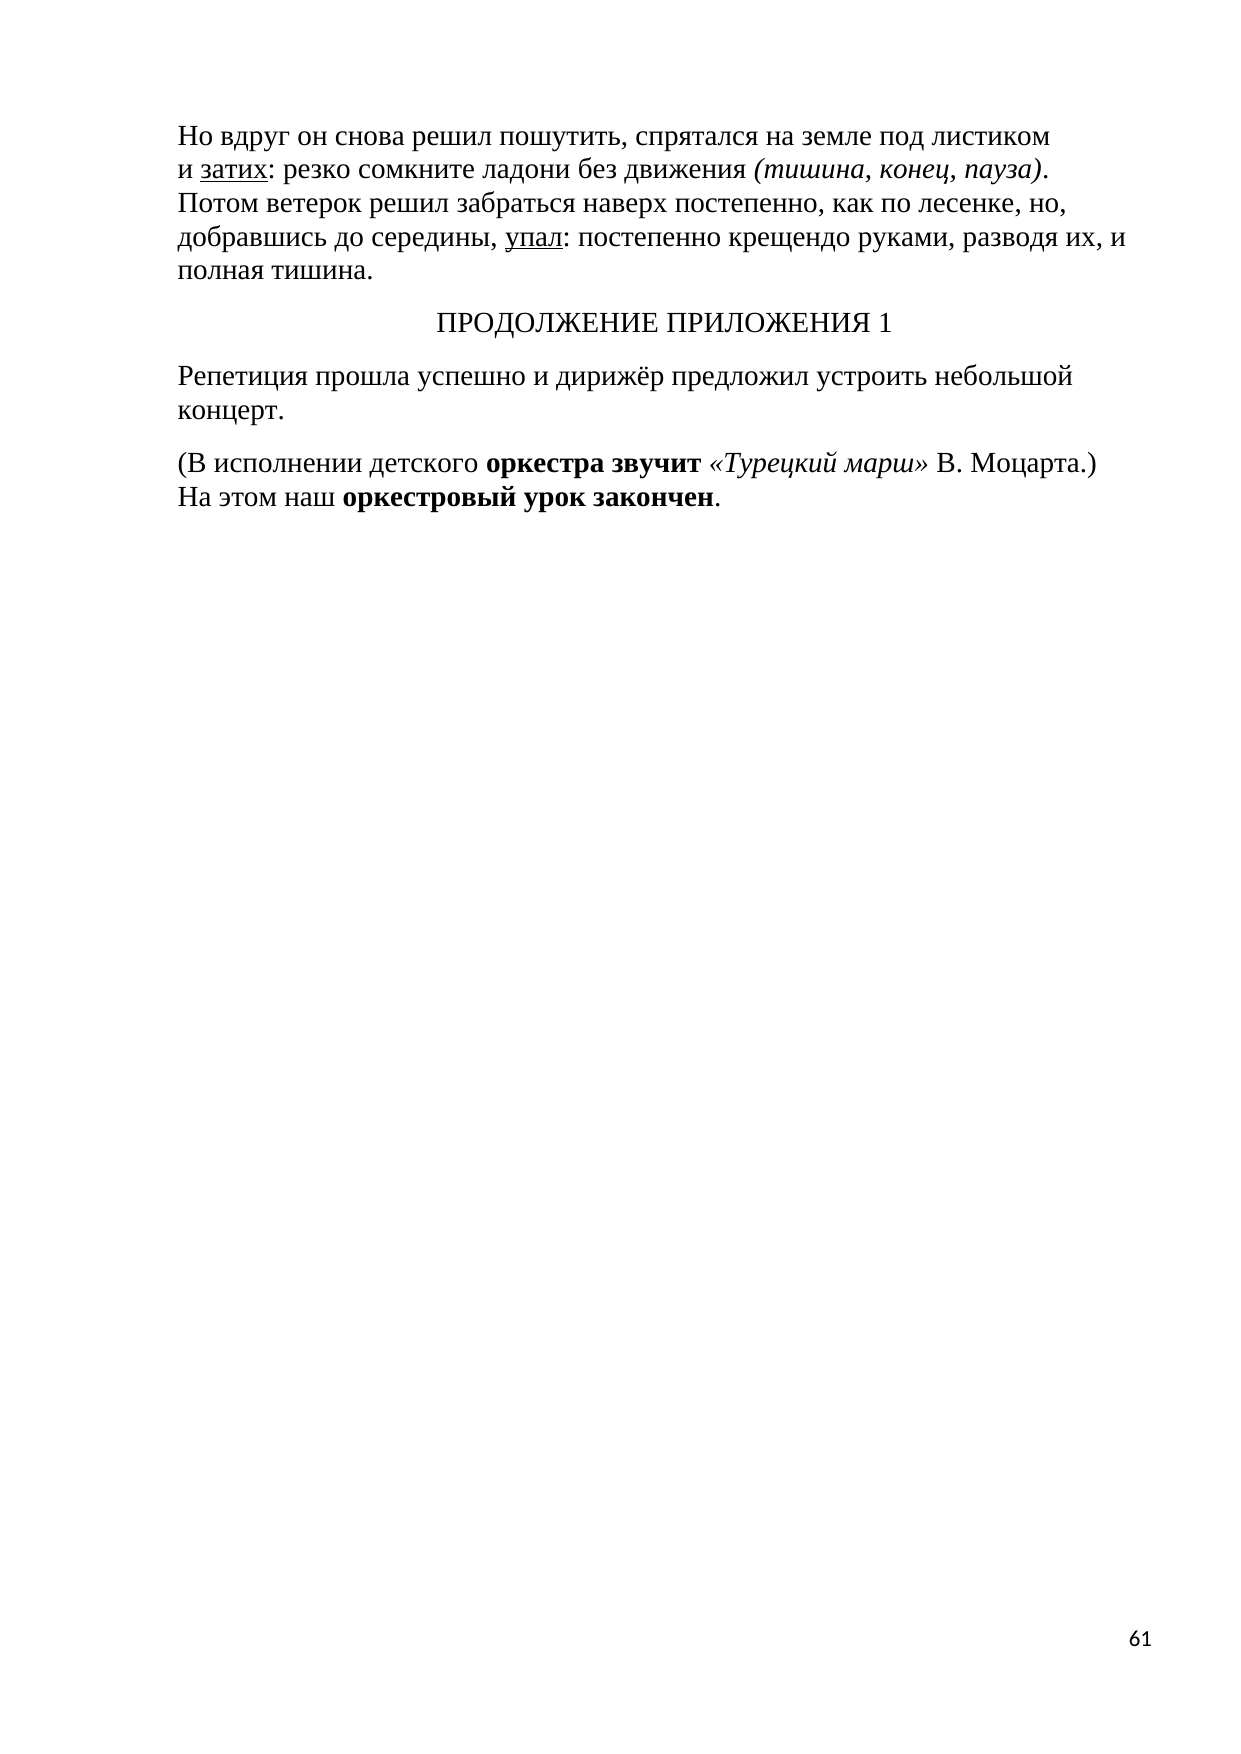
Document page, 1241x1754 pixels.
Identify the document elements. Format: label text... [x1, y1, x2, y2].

text ПРОДОЛЖЕНИЕ ПРИЛОЖЕНИЯ 1 [177, 305, 1152, 339]
text (В исполнении детского оркестра звучит «Турецкий марш» В. Моцарта.) [177, 445, 1152, 479]
text Но вдруг он снова решил пошутить, спрятался на земле под листиком и затих: резко сомкните ладони без движения (тишина, конец, пауза). [177, 118, 1152, 185]
text Репетиция прошла успешно и дирижёр предложил устроить небольшой концерт. [177, 358, 1152, 426]
text Потом ветерок решил забраться наверх постепенно, как по лесенке, но, добравшись до середины, упал: постепенно крещендо руками, разводя их, и полная тишина. [177, 185, 1152, 286]
text На этом наш оркестровый урок закончен. [177, 479, 1152, 512]
